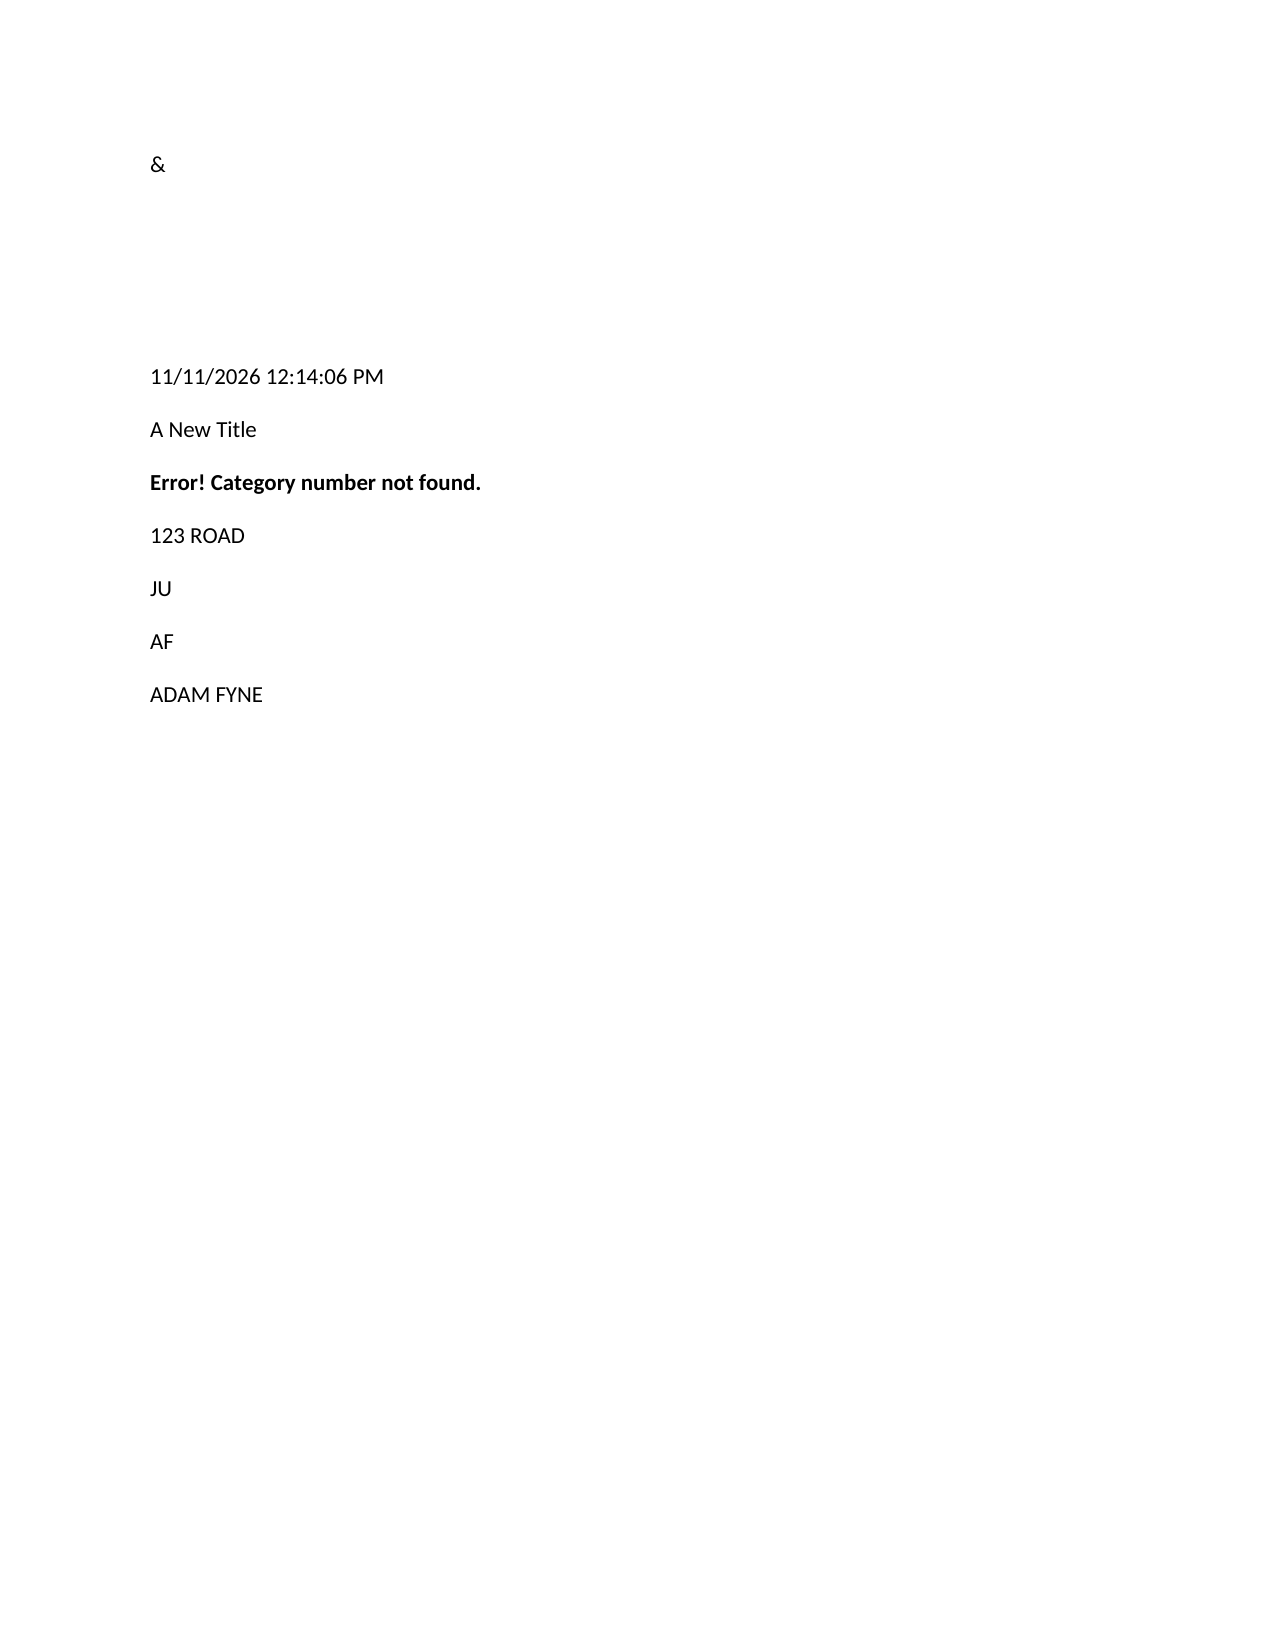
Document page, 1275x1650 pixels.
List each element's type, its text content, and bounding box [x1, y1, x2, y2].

text 123 ROAD [150, 521, 1125, 549]
text ADAM FYNE [150, 680, 1125, 708]
text Error! Category number not found. [150, 468, 1125, 496]
text JU [150, 574, 1125, 602]
text A New Title [150, 415, 1125, 443]
text AF [150, 627, 1125, 655]
text 13/01/2025 10:05:07 AM [150, 362, 1125, 390]
